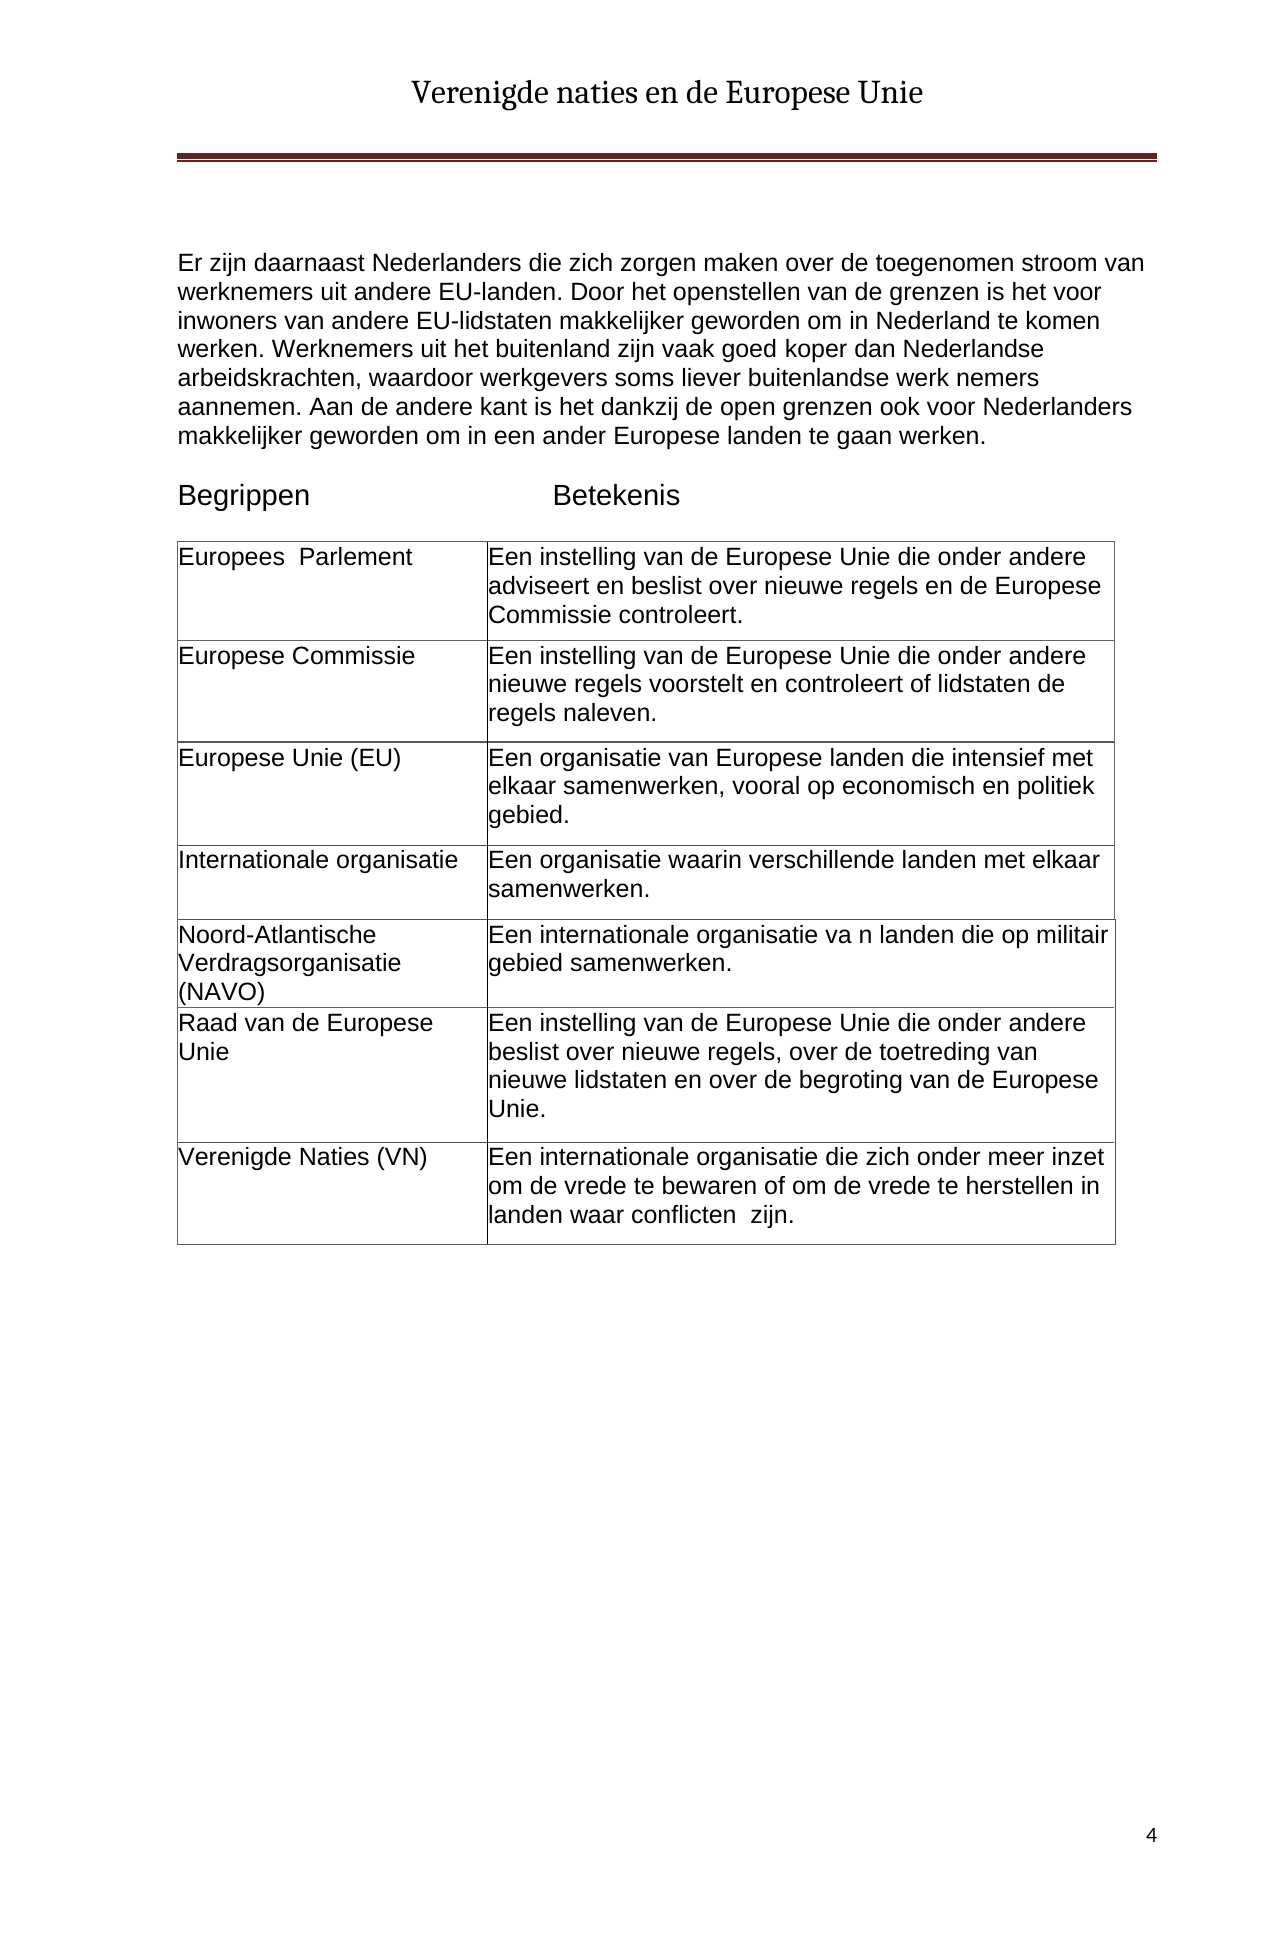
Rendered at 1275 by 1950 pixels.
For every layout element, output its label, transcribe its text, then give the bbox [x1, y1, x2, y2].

text Begrippen Betekenis [177, 478, 1157, 512]
table_cell Een internationale organisatie die zich onder meer inzet om de vrede te bewaren of om de vrede te herstellen in landen waar conflicten zijn. [488, 1142, 1115, 1244]
table_cell Een instelling van de Europese Unie die onder andere beslist over nieuwe regels, over de toetreding van nieuwe lidstaten en over de begroting van de Europese Unie. [488, 1007, 1115, 1142]
table_cell Een instelling van de Europese Unie die onder andere nieuwe regels voorstelt en controleert of lidstaten de regels naleven. [488, 641, 1114, 741]
table_cell Europese Unie (EU) [178, 743, 487, 845]
table_cell Internationale organisatie [178, 846, 487, 919]
table_header Een instelling van de Europese Unie die onder andere adviseert en beslist over nieuwe regels en de Europese Commissie controleert. [488, 542, 1114, 639]
table_header Europees Parlement [178, 542, 487, 639]
table_cell Europese Commissie [178, 641, 487, 741]
table_cell Verenigde Naties (VN) [178, 1143, 487, 1244]
table_cell Een internationale organisatie va n landen die op militair gebied samenwerken. [488, 920, 1115, 1007]
table_cell Noord-Atlantische Verdragsorganisatie (NAVO) [178, 920, 487, 1007]
text Er zijn daarnaast Nederlanders die zich zorgen maken over de toegenomen stroom van werknemers uit andere EU-landen. Door het openstellen van de grenzen is het voor inwoners van andere EU-lidstaten makkelijker geworden om in Nederland te komen werken. Werknemers uit het buitenland zijn vaak goed­ koper dan Nederlandse arbeidskrachten, waardoor werkgevers soms liever buitenlandse werk nemers aannemen. Aan de andere kant is het dankzij de open grenzen ook voor Nederlanders makkelijker geworden om in een ander Europese landen te gaan werken. [177, 248, 1157, 449]
table_cell Een organisatie van Europese landen die intensief met elkaar samenwerken, vooral op economisch en politiek gebied. [488, 743, 1114, 845]
table_cell Een organisatie waarin verschillende landen met elkaar samenwerken. [488, 846, 1114, 919]
table_cell Raad van de Europese Unie [178, 1008, 487, 1142]
